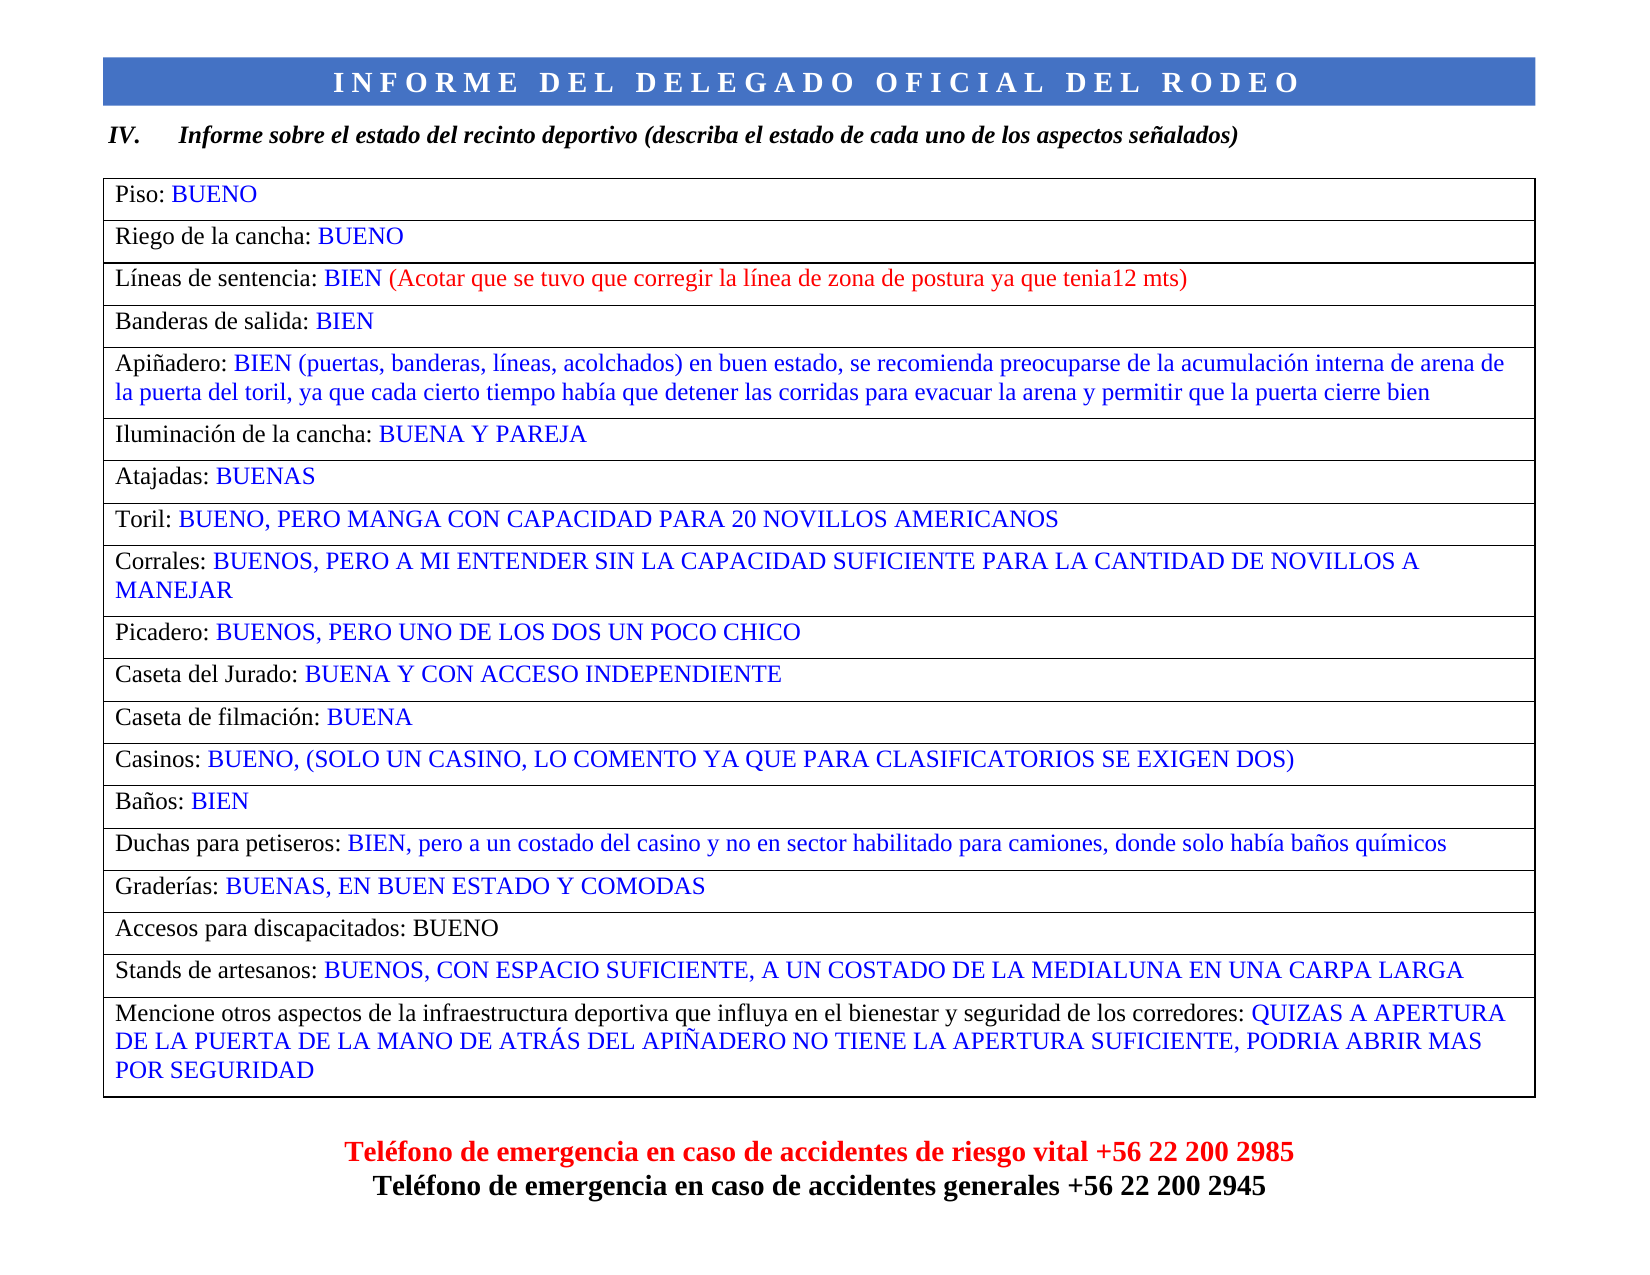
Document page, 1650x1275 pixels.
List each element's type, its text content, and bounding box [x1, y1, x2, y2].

table_cell Apiñadero: BIEN (puertas, banderas, líneas, acolchados) en buen estado, se recomienda preocuparse de la acumulación interna de arena de la puerta del toril, ya que cada cierto tiempo había que detener las corridas para evacuar la arena y permitir que la puerta cierre bien [104, 348, 1534, 418]
list Informe sobre el estado del recinto deportivo (describa el estado de cada uno de los aspectos señalados) [141, 120, 1329, 149]
table_cell Graderías: BUENAS, EN BUEN ESTADO Y COMODAS [104, 871, 1534, 912]
table_cell Mencione otros aspectos de la infraestructura deportiva que influya en el bienestar y seguridad de los corredores: QUIZAS A APERTURA DE LA PUERTA DE LA MANO DE ATRÁS DEL APIÑADERO NO TIENE LA APERTURA SUFICIENTE, PODRIA ABRIR MAS POR SEGURIDAD [104, 998, 1534, 1096]
table_header Piso: BUENO [104, 179, 1534, 220]
table_cell Banderas de salida: BIEN [104, 306, 1534, 347]
table_cell Accesos para discapacitados: BUENO [104, 913, 1534, 954]
table_cell Atajadas: BUENAS [104, 461, 1534, 503]
table_cell Líneas de sentencia: BIEN (Acotar que se tuvo que corregir la línea de zona de postura ya que tenia12 mts) [104, 264, 1534, 305]
table_cell Stands de artesanos: BUENOS, CON ESPACIO SUFICIENTE, A UN COSTADO DE LA MEDIALUNA EN UNA CARPA LARGA [104, 955, 1534, 997]
table_cell Duchas para petiseros: BIEN, pero a un costado del casino y no en sector habilitado para camiones, donde solo había baños químicos [104, 829, 1534, 870]
table_cell Picadero: BUENOS, PERO UNO DE LOS DOS UN POCO CHICO [104, 617, 1534, 658]
table_cell Caseta de filmación: BUENA [104, 702, 1534, 743]
table_cell Iluminación de la cancha: BUENA Y PAREJA [104, 419, 1534, 460]
table_cell Riego de la cancha: BUENO [104, 221, 1534, 262]
table_cell Casinos: BUENO, (SOLO UN CASINO, LO COMENTO YA QUE PARA CLASIFICATORIOS SE EXIGEN DOS) [104, 744, 1534, 785]
table_cell Toril: BUENO, PERO MANGA CON CAPACIDAD PARA 20 NOVILLOS AMERICANOS [104, 504, 1534, 545]
table_cell Baños: BIEN [104, 786, 1534, 827]
table_cell Corrales: BUENOS, PERO A MI ENTENDER SIN LA CAPACIDAD SUFICIENTE PARA LA CANTIDAD DE NOVILLOS A MANEJAR [104, 546, 1534, 616]
table_cell Caseta del Jurado: BUENA Y CON ACCESO INDEPENDIENTE [104, 659, 1534, 701]
